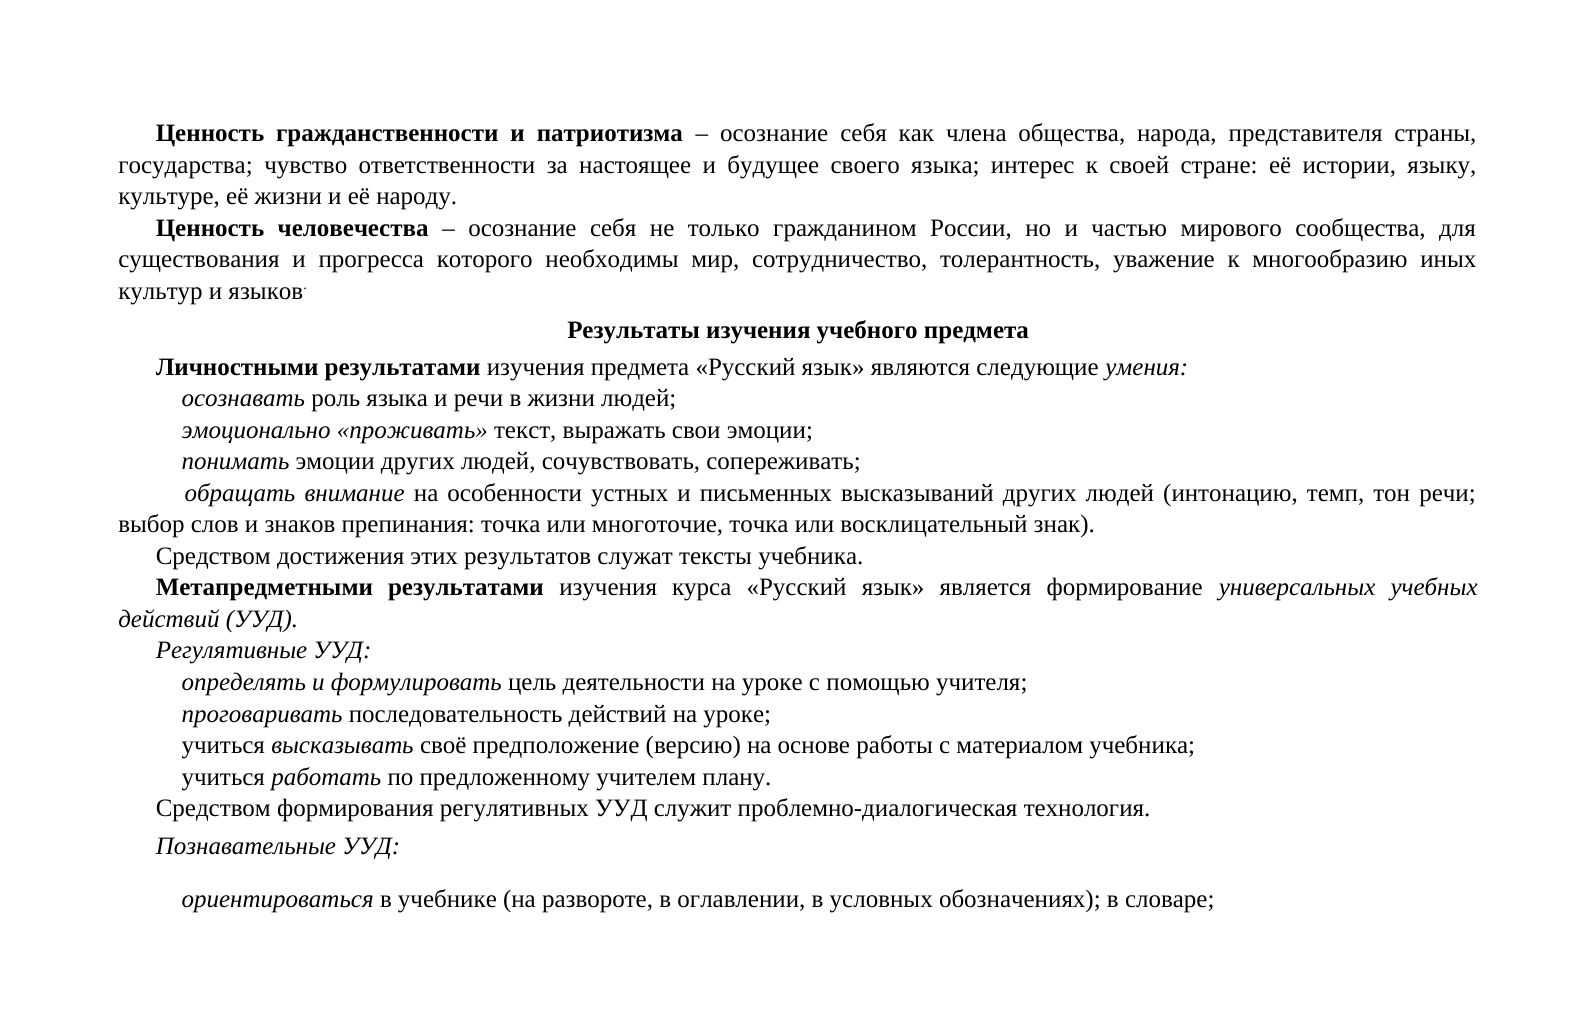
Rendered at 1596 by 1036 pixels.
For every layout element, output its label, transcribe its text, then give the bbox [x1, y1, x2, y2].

text  проговаривать последовательность действий на уроке; [118, 699, 1478, 727]
text  осознавать роль языка и речи в жизни людей; [118, 383, 1478, 412]
text Метапредметными результатами изучения курса «Русский язык» является формирование универсальных учебных действий (УУД). [118, 572, 1478, 633]
text Личностными результатами изучения предмета «Русский язык» являются следующие умения: [118, 352, 1478, 380]
text  ориентироваться в учебнике (на развороте, в оглавлении, в условных обозначениях); в словаре; [118, 884, 1478, 912]
text Ценность человечества – осознание себя не только гражданином России, но и частью мирового сообщества, для существования и прогресса которого необходимы мир, сотрудничество, толерантность, уважение к многообразию иных культур и языков. [118, 213, 1478, 305]
text Познавательные УУД: [118, 831, 1478, 860]
text  эмоционально «проживать» текст, выражать свои эмоции; [118, 415, 1478, 443]
text  учиться работать по предложенному учителем плану. [118, 762, 1478, 791]
text Ценность гражданственности и патриотизма – осознание себя как члена общества, народа, представителя страны, государства; чувство ответственности за настоящее и будущее своего языка; интерес к своей стране: её истории, языку, культуре, её жизни и её народу. [118, 118, 1478, 210]
text Средством формирования регулятивных УУД служит проблемно-диалогическая технология. [118, 793, 1478, 822]
text  учиться высказывать своё предположение (версию) на основе работы с материалом учебника; [118, 730, 1478, 759]
text  обращать внимание на особенности устных и письменных высказываний других людей (интонацию, темп, тон речи; выбор слов и знаков препинания: точка или многоточие, точка или восклицательный знак). [118, 478, 1478, 538]
text  понимать эмоции других людей, сочувствовать, сопереживать; [118, 446, 1478, 475]
text Регулятивные УУД: [118, 636, 1478, 664]
text  определять и формулировать цель деятельности на уроке с помощью учителя; [118, 667, 1478, 696]
text Средством достижения этих результатов служат тексты учебника. [118, 541, 1478, 570]
text Результаты изучения учебного предмета [118, 315, 1478, 344]
